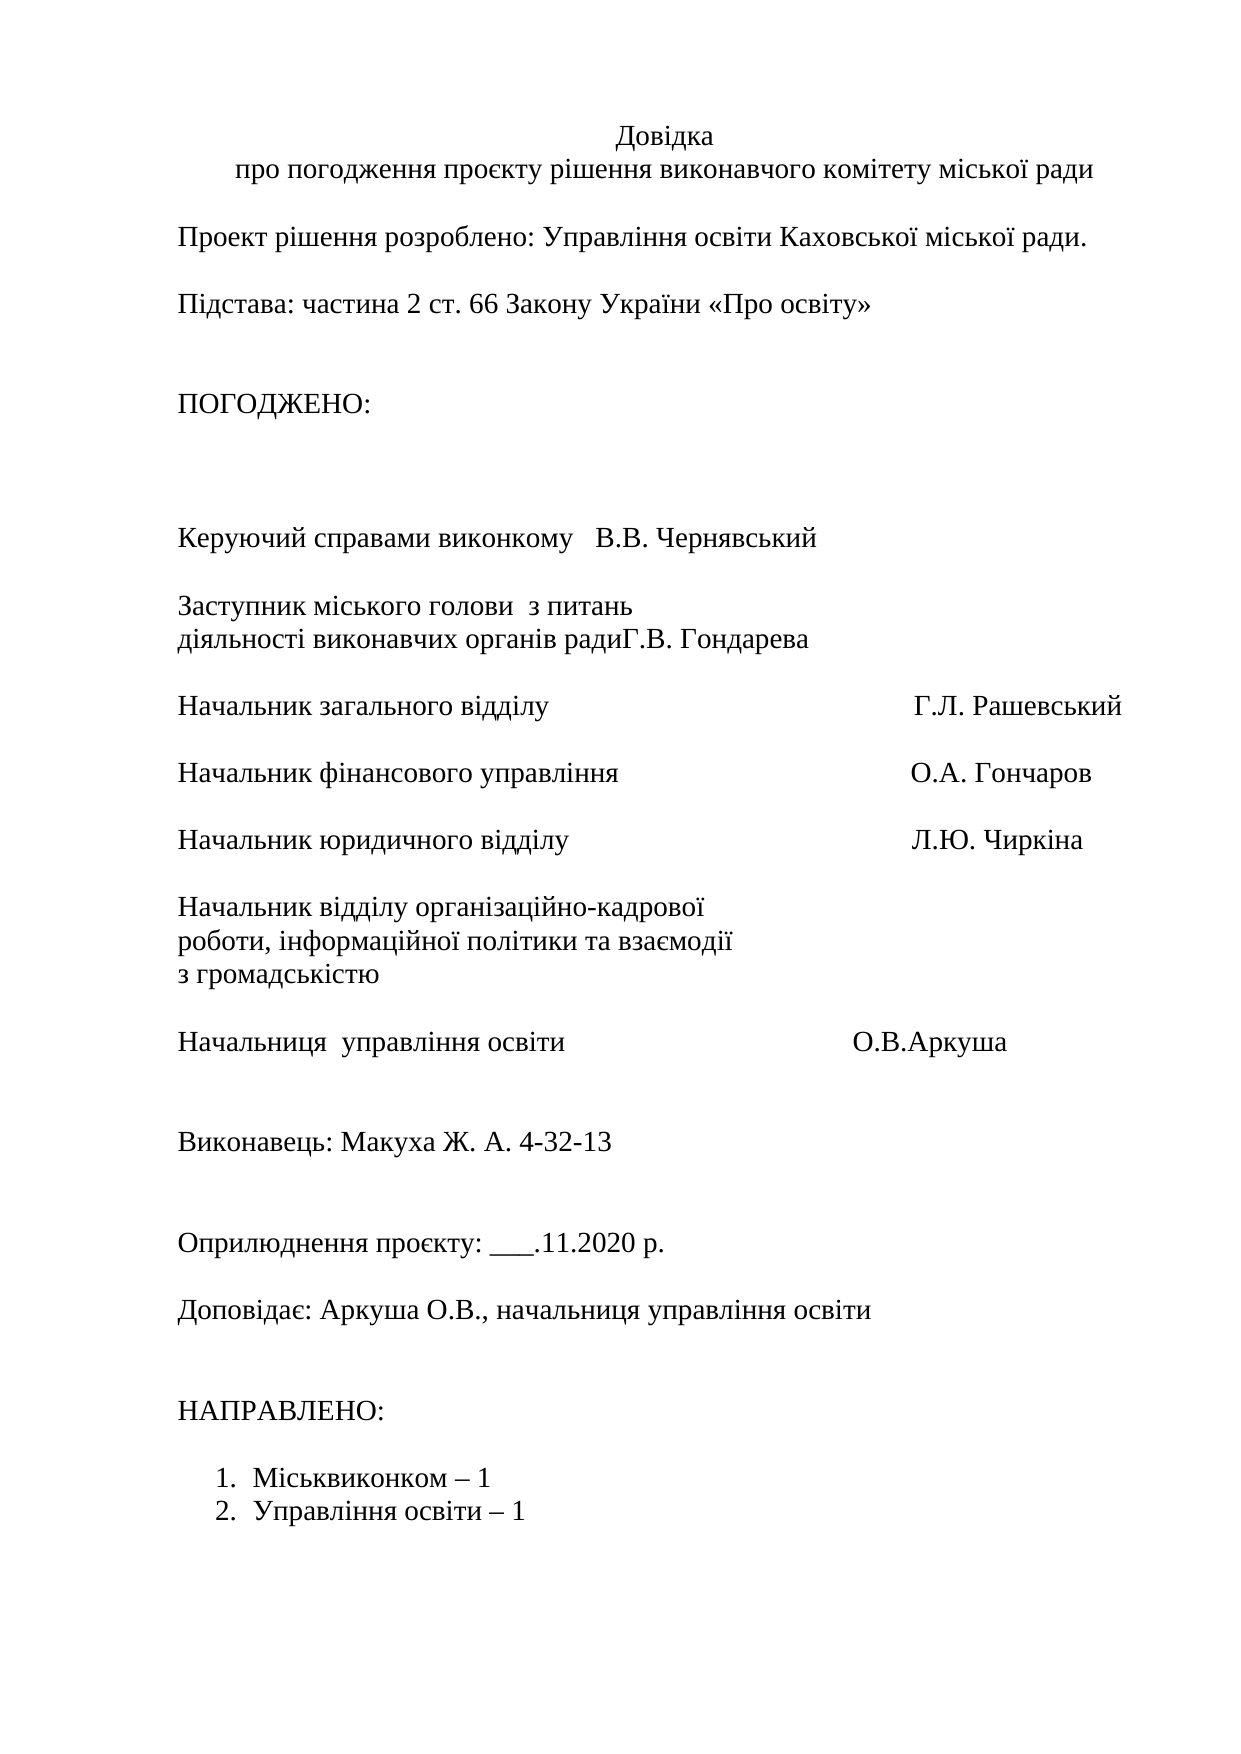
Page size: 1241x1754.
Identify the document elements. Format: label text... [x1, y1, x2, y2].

text Проект рішення розроблено: Управління освіти Каховської міської ради. [177, 219, 1152, 252]
text Начальниця управління освіти О.В.Аркуша [177, 1024, 1152, 1057]
list Міськвиконком – 1 [215, 1460, 1152, 1493]
text ПОГОДЖЕНО: [177, 386, 1152, 420]
text з громадськістю [177, 957, 1152, 990]
text роботи, інформаційної політики та взаємодії [177, 923, 1152, 957]
text про погодження проєкту рішення виконавчого комітету міської ради [177, 152, 1152, 185]
text Керуючий справами виконкому В.В. Чернявський [177, 521, 1152, 554]
text діяльності виконавчих органів радиГ.В. Гондарева [177, 621, 1152, 655]
text Довідка [177, 118, 1152, 152]
text Доповідає: Аркуша О.В., начальниця управління освіти [177, 1292, 1152, 1326]
text Начальник відділу організаційно-кадрової [177, 889, 1152, 923]
text Оприлюднення проєкту: ___.11.2020 р. [177, 1225, 1152, 1258]
text Заступник міського голови з питань [177, 588, 1152, 621]
text НАПРАВЛЕНО: [177, 1393, 1152, 1426]
list Управління освіти – 1 [215, 1493, 1152, 1527]
text Виконавець: Макуха Ж. А. 4-32-13 [177, 1124, 1152, 1158]
text Начальник фінансового управління О.А. Гончаров [177, 755, 1152, 789]
text Начальник юридичного відділу Л.Ю. Чиркіна [177, 822, 1152, 856]
text Начальник загального відділу Г.Л. Рашевський [177, 688, 1152, 722]
text Підстава: частина 2 ст. 66 Закону України «Про освіту» [177, 286, 1152, 319]
